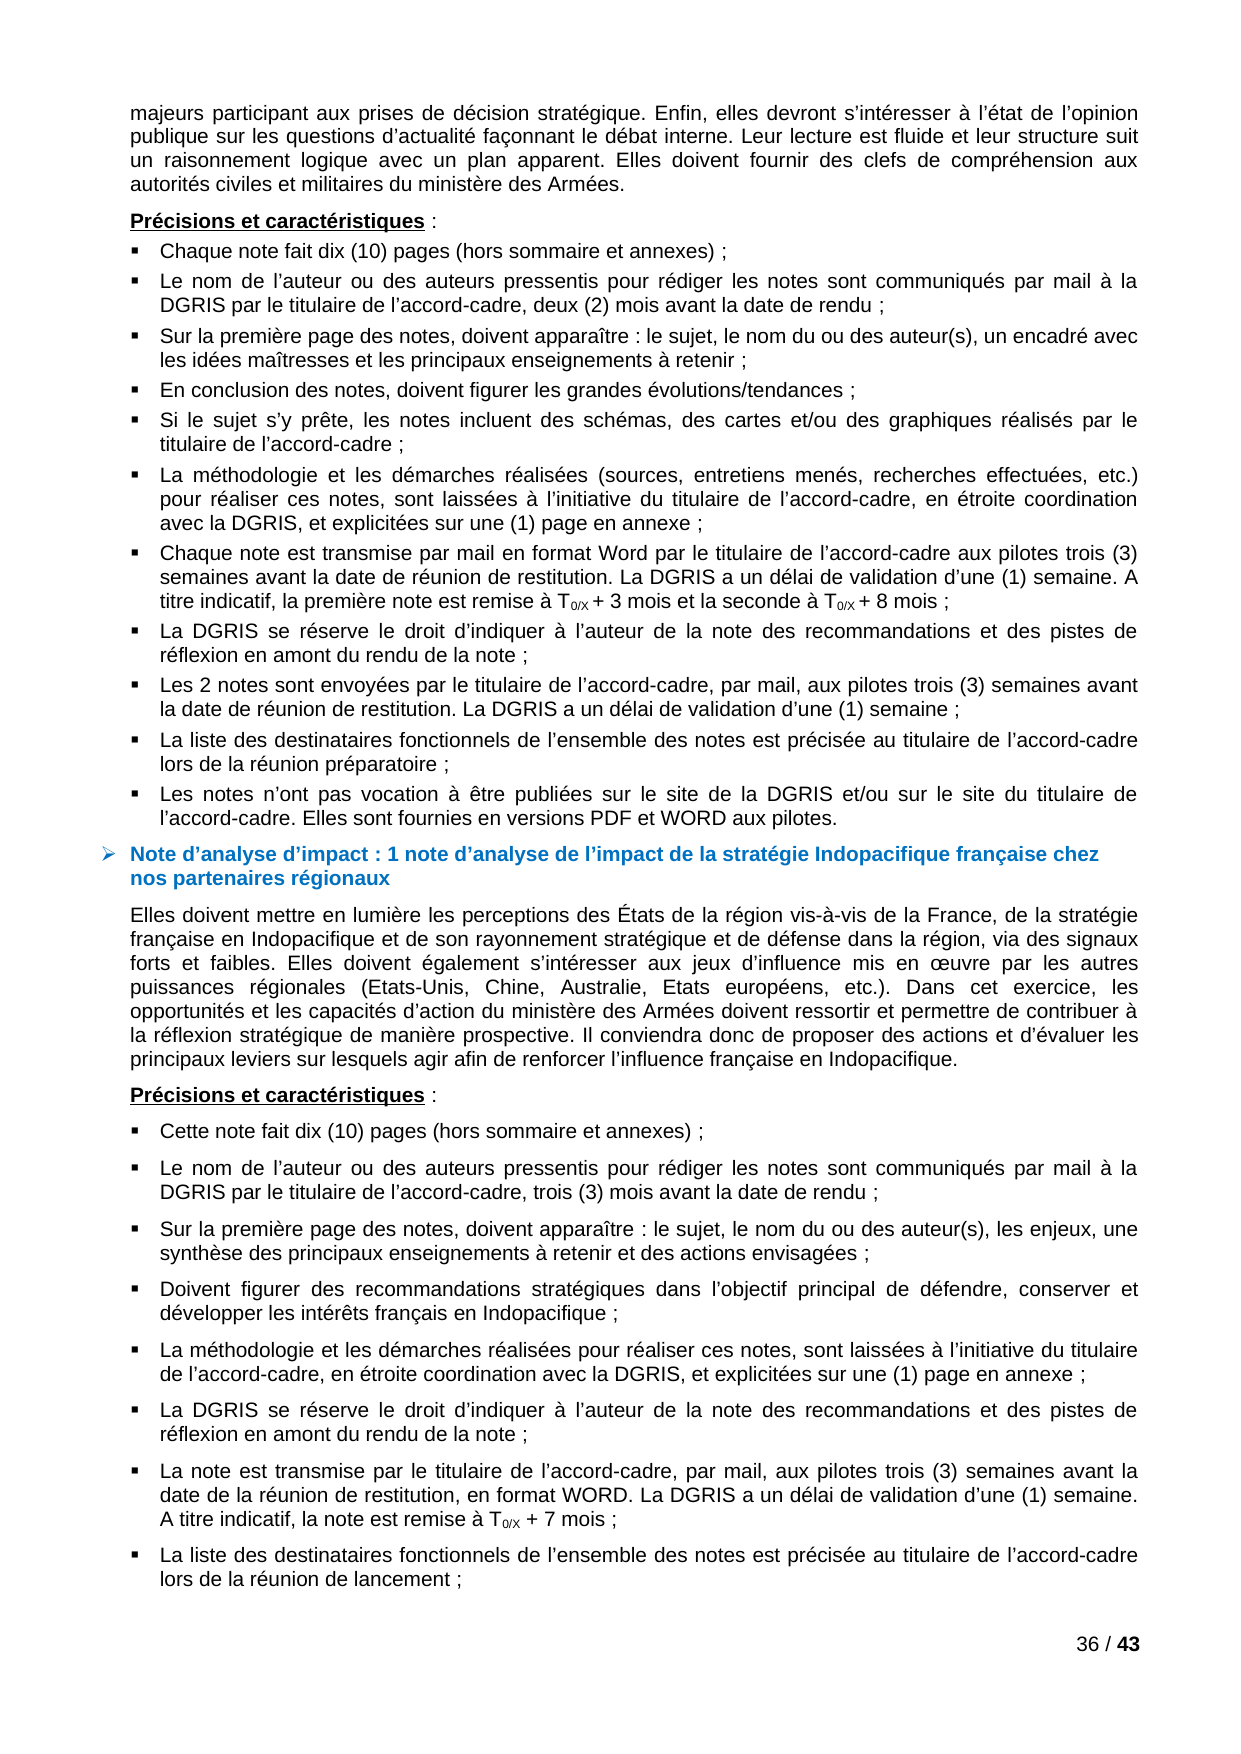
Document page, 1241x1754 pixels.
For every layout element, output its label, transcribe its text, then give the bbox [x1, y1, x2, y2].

list La méthodologie et les démarches réalisées (sources, entretiens menés, recherches effectuées, etc.) pour réaliser ces notes, sont laissées à l’initiative du titulaire de l’accord-cadre, en étroite coordination avec la DGRIS, et explicitées sur une (1) page en annexe ; [130, 462, 1140, 534]
list Les 2 notes sont envoyées par le titulaire de l’accord-cadre, par mail, aux pilotes trois (3) semaines avant la date de réunion de restitution. La DGRIS a un délai de validation d’une (1) semaine ; [130, 673, 1140, 721]
list La liste des destinataires fonctionnels de l’ensemble des notes est précisée au titulaire de l’accord-cadre lors de la réunion préparatoire ; [130, 727, 1140, 775]
list La liste des destinataires fonctionnels de l’ensemble des notes est précisée au titulaire de l’accord-cadre lors de la réunion de lancement ; [130, 1543, 1140, 1591]
list La DGRIS se réserve le droit d’indiquer à l’auteur de la note des recommandations et des pistes de réflexion en amont du rendu de la note ; [130, 1398, 1140, 1446]
list Chaque note fait dix (10) pages (hors sommaire et annexes) ; [130, 239, 1140, 263]
list Sur la première page des notes, doivent apparaître : le sujet, le nom du ou des auteur(s), un encadré avec les idées maîtresses et les principaux enseignements à retenir ; [130, 323, 1140, 372]
list La DGRIS se réserve le droit d’indiquer à l’auteur de la note des recommandations et des pistes de réflexion en amont du rendu de la note ; [130, 619, 1140, 667]
text Elles doivent mettre en lumière les perceptions des États de la région vis-à-vis de la France, de la stratégie française en Indopacifique et de son rayonnement stratégique et de défense dans la région, via des signaux forts et faibles. Elles doivent également s’intéresser aux jeux d’influence mis en œuvre par les autres puissances régionales (Etats-Unis, Chine, Australie, Etats européens, etc.). Dans cet exercice, les opportunités et les capacités d’action du ministère des Armées doivent ressortir et permettre de contribuer à la réflexion stratégique de manière prospective. Il conviendra donc de proposer des actions et d’évaluer les principaux leviers sur lesquels agir afin de renforcer l’influence française en Indopacifique. [130, 903, 1140, 1070]
text Précisions et caractéristiques : [130, 1083, 1140, 1107]
list Le nom de l’auteur ou des auteurs pressentis pour rédiger les notes sont communiqués par mail à la DGRIS par le titulaire de l’accord-cadre, trois (3) mois avant la date de rendu ; [130, 1156, 1140, 1204]
subtitle Note d’analyse d’impact : 1 note d’analyse de l’impact de la stratégie Indopacifique française chez nos partenaires régionaux [100, 842, 1140, 890]
list Les notes n’ont pas vocation à être publiées sur le site de la DGRIS et/ou sur le site du titulaire de l’accord-cadre. Elles sont fournies en versions PDF et WORD aux pilotes. [130, 782, 1140, 830]
list En conclusion des notes, doivent figurer les grandes évolutions/tendances ; [130, 378, 1140, 402]
list Doivent figurer des recommandations stratégiques dans l’objectif principal de défendre, conserver et développer les intérêts français en Indopacifique ; [130, 1277, 1140, 1325]
list Cette note fait dix (10) pages (hors sommaire et annexes) ; [130, 1119, 1140, 1143]
list Chaque note est transmise par mail en format Word par le titulaire de l’accord-cadre aux pilotes trois (3) semaines avant la date de réunion de restitution. La DGRIS a un délai de validation d’une (1) semaine. A titre indicatif, la première note est remise à T0/X + 3 mois et la seconde à T0/X + 8 mois ; [130, 541, 1140, 613]
list Sur la première page des notes, doivent apparaître : le sujet, le nom du ou des auteur(s), les enjeux, une synthèse des principaux enseignements à retenir et des actions envisagées ; [130, 1216, 1140, 1264]
list La méthodologie et les démarches réalisées pour réaliser ces notes, sont laissées à l’initiative du titulaire de l’accord-cadre, en étroite coordination avec la DGRIS, et explicitées sur une (1) page en annexe ; [130, 1337, 1140, 1386]
list Le nom de l’auteur ou des auteurs pressentis pour rédiger les notes sont communiqués par mail à la DGRIS par le titulaire de l’accord-cadre, deux (2) mois avant la date de rendu ; [130, 269, 1140, 317]
list Si le sujet s’y prête, les notes incluent des schémas, des cartes et/ou des graphiques réalisés par le titulaire de l’accord-cadre ; [130, 408, 1140, 456]
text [130, 100, 1140, 196]
list La note est transmise par le titulaire de l’accord-cadre, par mail, aux pilotes trois (3) semaines avant la date de la réunion de restitution, en format WORD. La DGRIS a un délai de validation d’une (1) semaine. A titre indicatif, la note est remise à T0/X + 7 mois ; [130, 1458, 1140, 1531]
text Précisions et caractéristiques : [130, 209, 1140, 233]
